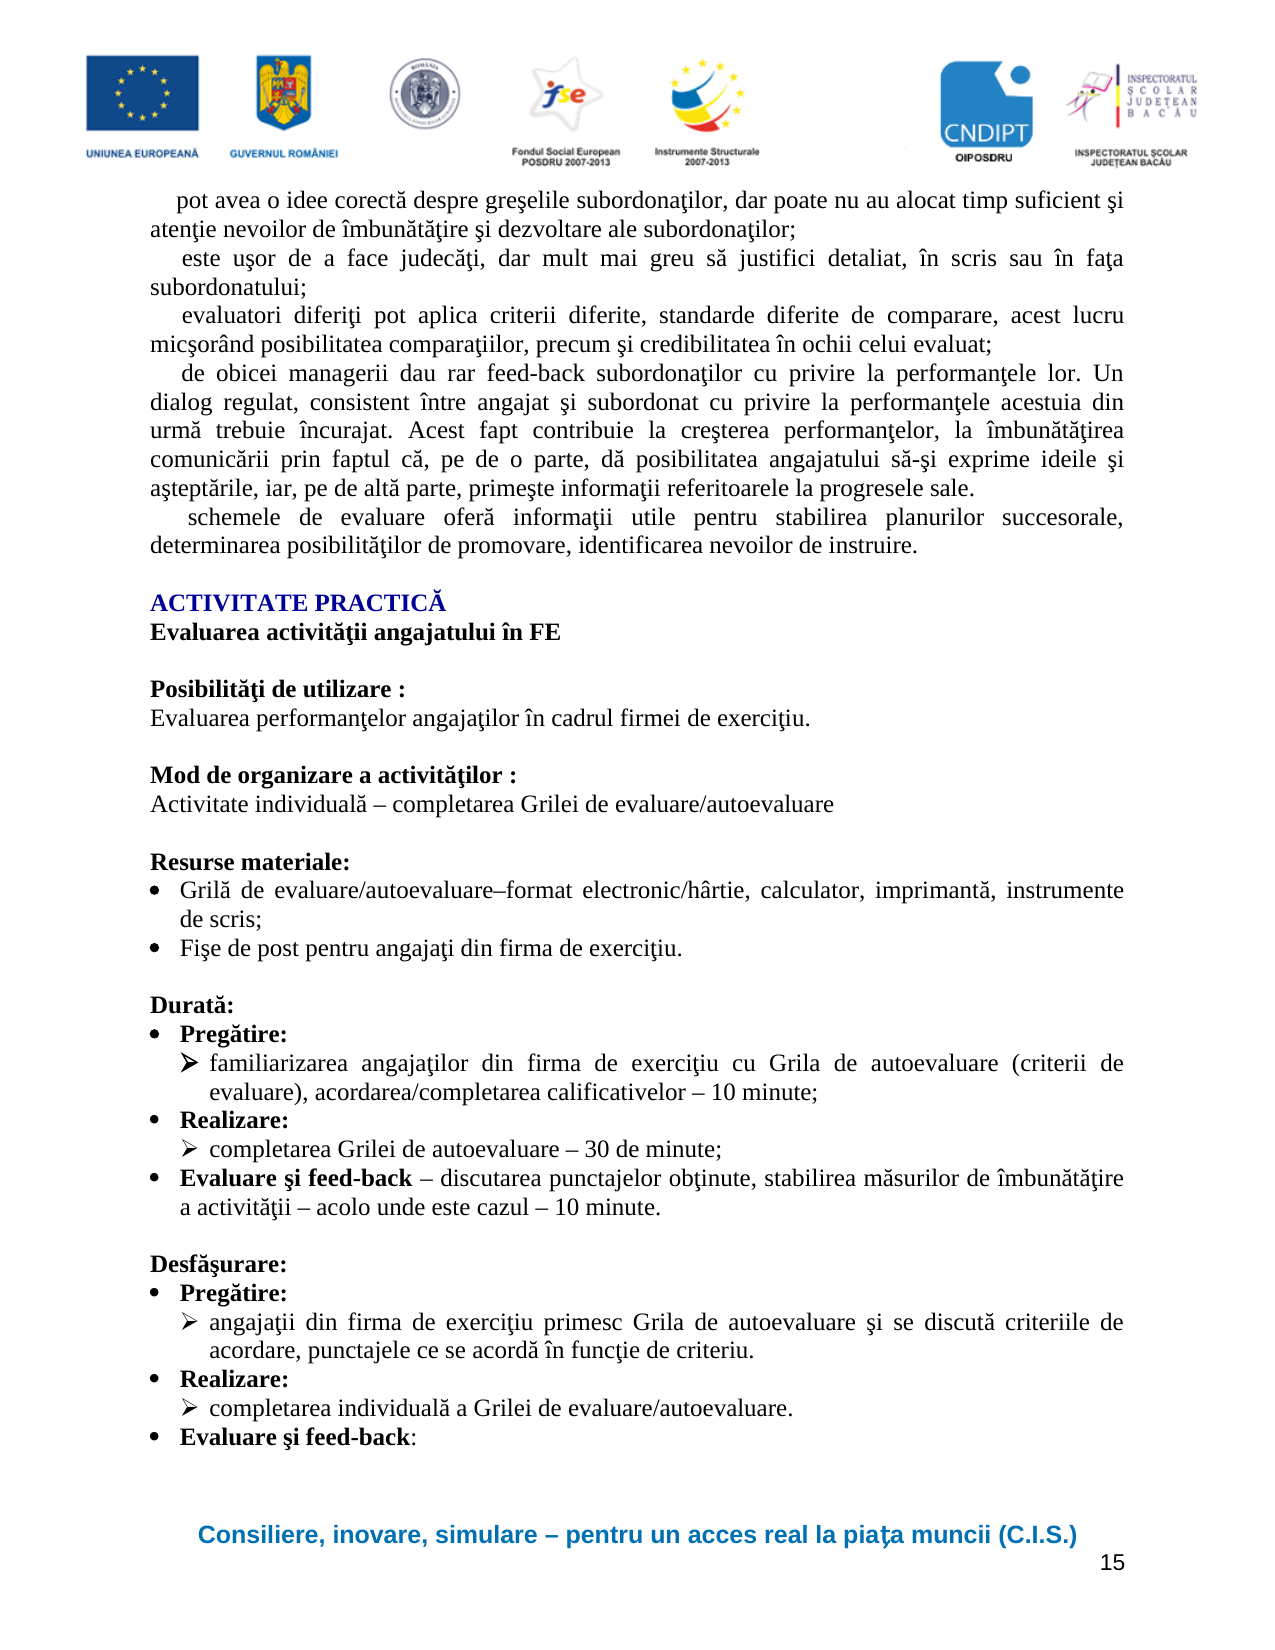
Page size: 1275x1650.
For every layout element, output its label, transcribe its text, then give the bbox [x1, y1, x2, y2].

text  de obicei managerii dau rar feed-back subordonaţilor cu privire la performanţele lor. Un dialog regulat, consistent între angajat şi subordonat cu privire la performanţele acestuia din urmă trebuie încurajat. Acest fapt contribuie la creşterea performanţelor, la îmbunătăţirea comunicării prin faptul că, pe de o parte, dă posibilitatea angajatului să-şi exprime ideile şi aşteptările, iar, pe de altă parte, primeşte informaţii referitoarele la progresele sale. [150, 358, 1125, 502]
list Fişe de post pentru angajaţi din firma de exerciţiu. [150, 933, 1125, 962]
text Resurse materiale: [150, 847, 1125, 876]
list Realizare: [150, 1364, 1125, 1393]
text Desfăşurare: [150, 1249, 1125, 1278]
list Pregătire: [150, 1019, 1125, 1048]
text  evaluatori diferiţi pot aplica criterii diferite, standarde diferite de comparare, acest lucru micşorând posibilitatea comparaţiilor, precum şi credibilitatea în ochii celui evaluat; [150, 301, 1125, 358]
text  este uşor de a face judecăţi, dar mult mai greu să justifici detaliat, în scris sau în faţa subordonatului; [150, 243, 1125, 301]
text Activitate individuală – completarea Grilei de evaluare/autoevaluare [150, 789, 1125, 818]
text Evaluarea activităţii angajatului în FE [150, 617, 1125, 646]
text Durată: [150, 991, 1125, 1019]
text  pot avea o idee corectă despre greşelile subordonaţilor, dar poate nu au alocat timp suficient şi atenţie nevoilor de îmbunătăţire şi dezvoltare ale subordonaţilor; [150, 186, 1125, 243]
list completarea Grilei de autoevaluare – 30 de minute; [179, 1134, 1125, 1163]
list Evaluare şi feed-back – discutarea punctajelor obţinute, stabilirea măsurilor de îmbunătăţire a activităţii – acolo unde este cazul – 10 minute. [150, 1163, 1125, 1221]
list Realizare: [150, 1106, 1125, 1134]
picture [37, 28, 1238, 186]
list Pregătire: [150, 1278, 1125, 1307]
text ACTIVITATE PRACTICĂ [150, 588, 1125, 617]
list angajaţii din firma de exerciţiu primesc Grila de autoevaluare şi se discută criteriile de acordare, punctajele ce se acordă în funcţie de criteriu. [179, 1307, 1125, 1364]
text Mod de organizare a activităţilor : [150, 761, 1125, 789]
text Evaluarea performanţelor angajaţilor în cadrul firmei de exerciţiu. [150, 703, 1125, 732]
list familiarizarea angajaţilor din firma de exerciţiu cu Grila de autoevaluare (criterii de evaluare), acordarea/completarea calificativelor – 10 minute; [179, 1048, 1125, 1106]
text  schemele de evaluare oferă informaţii utile pentru stabilirea planurilor succesorale, determinarea posibilităţilor de promovare, identificarea nevoilor de instruire. [150, 502, 1125, 559]
text Posibilităţi de utilizare : [150, 674, 1125, 703]
list Evaluare şi feed-back: [150, 1422, 1125, 1451]
list Grilă de evaluare/autoevaluare–format electronic/hârtie, calculator, imprimantă, instrumente de scris; [150, 876, 1125, 933]
list completarea individuală a Grilei de evaluare/autoevaluare. [179, 1393, 1125, 1422]
